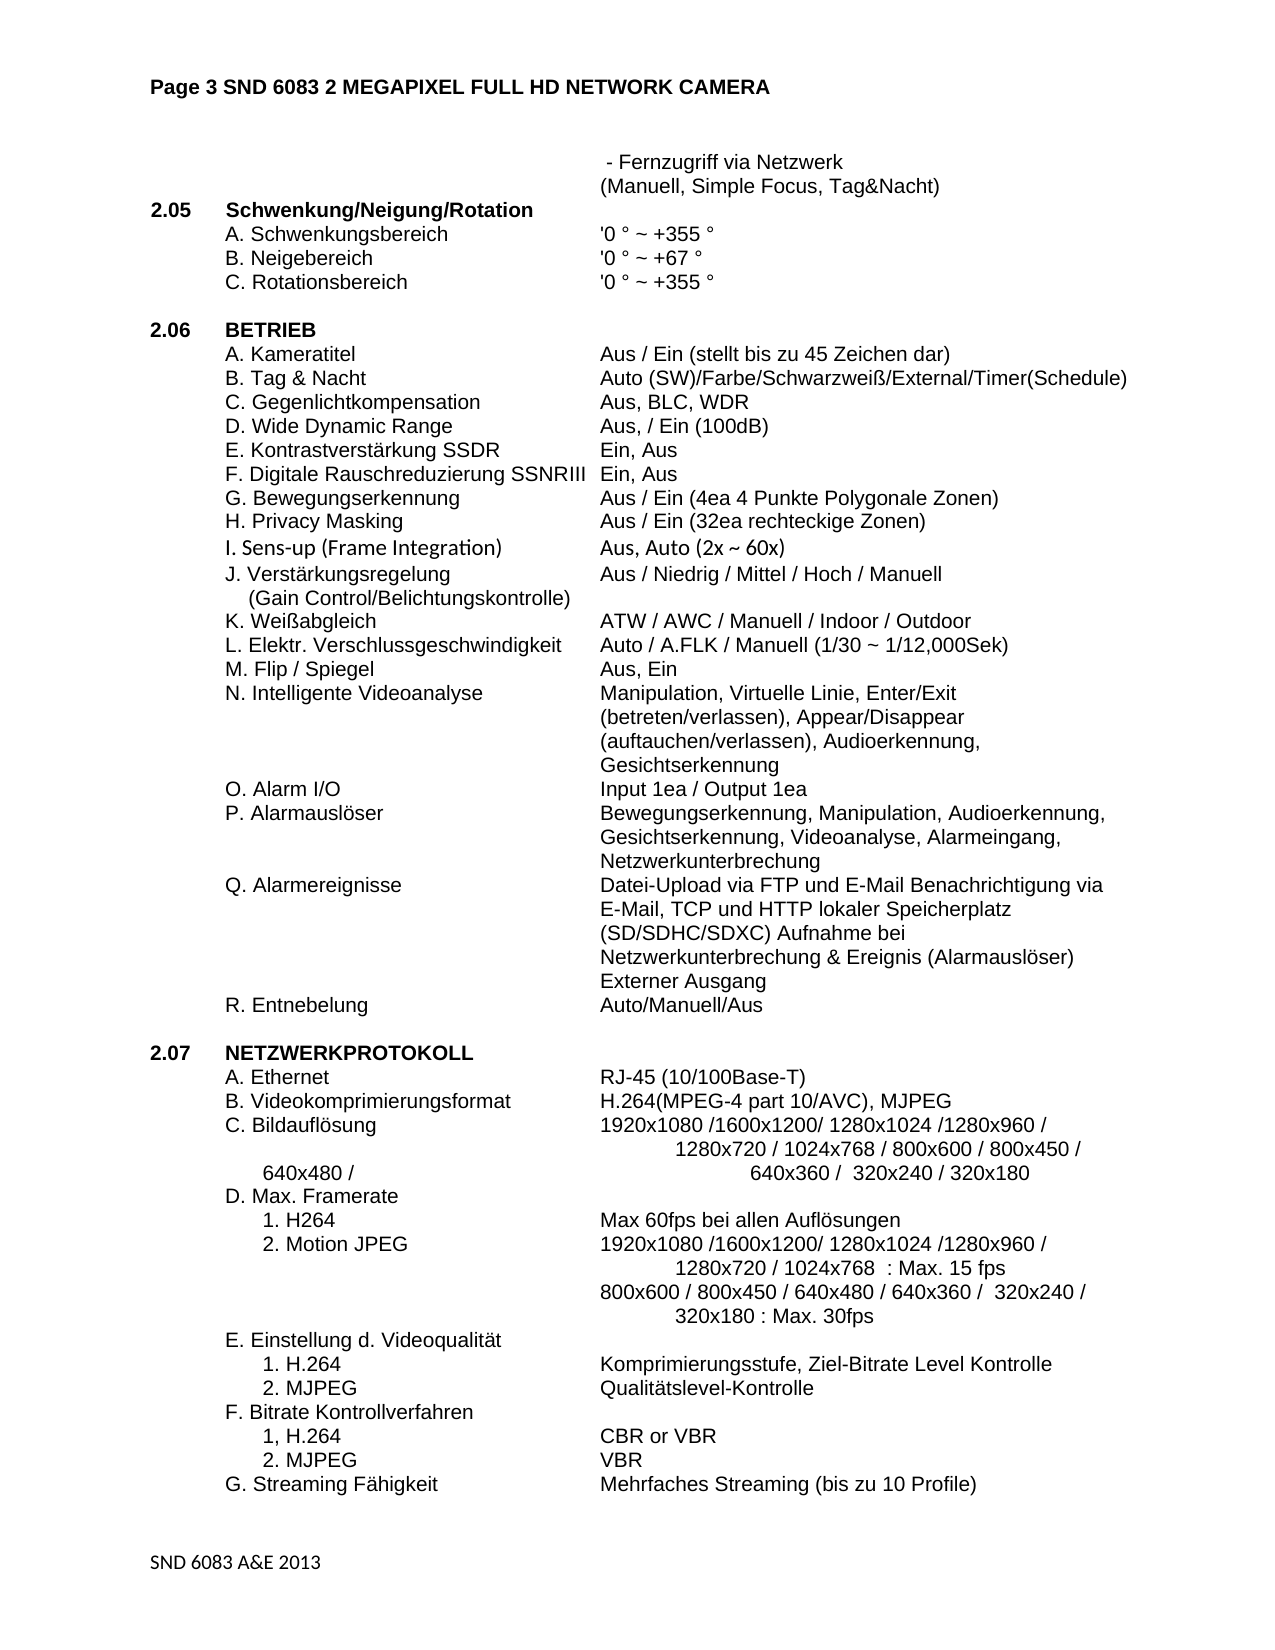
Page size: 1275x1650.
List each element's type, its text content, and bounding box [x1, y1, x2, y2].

text 2.05 Schwenkung/Neigung/Rotation [133, 198, 1125, 222]
text A. Ethernet RJ-45 (10/100Base-T) [225, 1064, 1125, 1088]
text E. Kontrastverstärkung SSDR Ein, Aus [225, 437, 1125, 461]
text B. Videokomprimierungsformat H.264(MPEG-4 part 10/AVC), MJPEG [225, 1088, 1125, 1112]
text 2. MJPEG VBR [225, 1448, 1125, 1472]
text B. Tag & Nacht Auto (SW)/Farbe/Schwarzweiß/External/Timer(Schedule) [225, 366, 1139, 389]
text C. Gegenlichtkompensation Aus, BLC, WDR [150, 389, 1125, 413]
text E. Einstellung d. Videoqualität [225, 1328, 1125, 1352]
text F. Digitale Rauschreduzierung SSNRIII Ein, Aus [225, 461, 1125, 485]
text (Gain Control/Belichtungskontrolle) [225, 585, 1125, 609]
text 2. MJPEG Qualitätslevel-Kontrolle [225, 1376, 1125, 1400]
text 2.06 BETRIEB [150, 318, 1125, 342]
text (Manuell, Simple Focus, Tag&Nacht) [225, 174, 1125, 198]
text L. Elektr. Verschlussgeschwindigkeit Auto / A.FLK / Manuell (1/30 ~ 1/12,000Sek) [225, 633, 1125, 657]
text J. Verstärkungsregelung Aus / Niedrig / Mittel / Hoch / Manuell [225, 561, 1125, 585]
text H. Privacy Masking Aus / Ein (32ea rechteckige Zonen) [150, 509, 1125, 533]
text 2.07 NETZWERKPROTOKOLL [150, 1041, 1125, 1064]
text O. Alarm I/O Input 1ea / Output 1ea [225, 777, 1125, 801]
text Gesichtserkennung, Videoanalyse, Alarmeingang, [225, 825, 1125, 849]
text Q. Alarmereignisse Datei-Upload via FTP und E-Mail Benachrichtigung via E-Mail, TCP und HTTP lokaler Speicherplatz (SD/SDHC/SDXC) Aufnahme bei Netzwerkunterbrechung & Ereignis (Alarmauslöser) Externer Ausgang [225, 873, 1125, 993]
text C. Bildauflösung 1920x1080 /1600x1200/ 1280x1024 /1280x960 / 1280x720 / 1024x768 / 800x600 / 800x450 / 640x480 / 640x360 / 320x240 / 320x180 [225, 1112, 1125, 1184]
text K. Weißabgleich ATW / AWC / Manuell / Indoor / Outdoor [225, 609, 1125, 633]
text Netzwerkunterbrechung [225, 849, 1125, 873]
text D. Max. Framerate [225, 1184, 1125, 1208]
text P. Alarmauslöser Bewegungserkennung, Manipulation, Audioerkennung, [225, 801, 1125, 825]
text 2. Motion JPEG 1920x1080 /1600x1200/ 1280x1024 /1280x960 / 1280x720 / 1024x768 : Max. 15 fps [225, 1232, 1125, 1280]
text - Fernzugriff via Netzwerk [225, 150, 1125, 174]
text 1. H264 Max 60fps bei allen Auflösungen [225, 1208, 1125, 1232]
text A. Kameratitel Aus / Ein (stellt bis zu 45 Zeichen dar) [225, 342, 1125, 366]
text I. Sens-up (Frame Integration) Aus, Auto (2x ~ 60x) [150, 533, 1125, 561]
text G. Streaming Fähigkeit Mehrfaches Streaming (bis zu 10 Profile) [225, 1472, 1125, 1496]
text F. Bitrate Kontrollverfahren [225, 1400, 1125, 1424]
text N. Intelligente Videoanalyse Manipulation, Virtuelle Linie, Enter/Exit (betreten/verlassen), Appear/Disappear (auftauchen/verlassen), Audioerkennung, Gesichtserkennung [225, 681, 1125, 777]
text 1, H.264 CBR or VBR [225, 1424, 1125, 1448]
text 800x600 / 800x450 / 640x480 / 640x360 / 320x240 / 320x180 : Max. 30fps [225, 1280, 1125, 1328]
text R. Entnebelung Auto/Manuell/Aus [225, 993, 1125, 1017]
text A. Schwenkungsbereich '0 ° ~ +355 ° [225, 222, 1125, 246]
text G. Bewegungserkennung Aus / Ein (4ea 4 Punkte Polygonale Zonen) [225, 485, 1125, 509]
text 1. H.264 Komprimierungsstufe, Ziel-Bitrate Level Kontrolle [225, 1352, 1125, 1376]
text M. Flip / Spiegel Aus, Ein [225, 657, 1125, 681]
text B. Neigebereich '0 ° ~ +67 ° [225, 246, 1125, 270]
text D. Wide Dynamic Range Aus, / Ein (100dB) [225, 413, 1125, 437]
text C. Rotationsbereich '0 ° ~ +355 ° [225, 270, 1125, 294]
